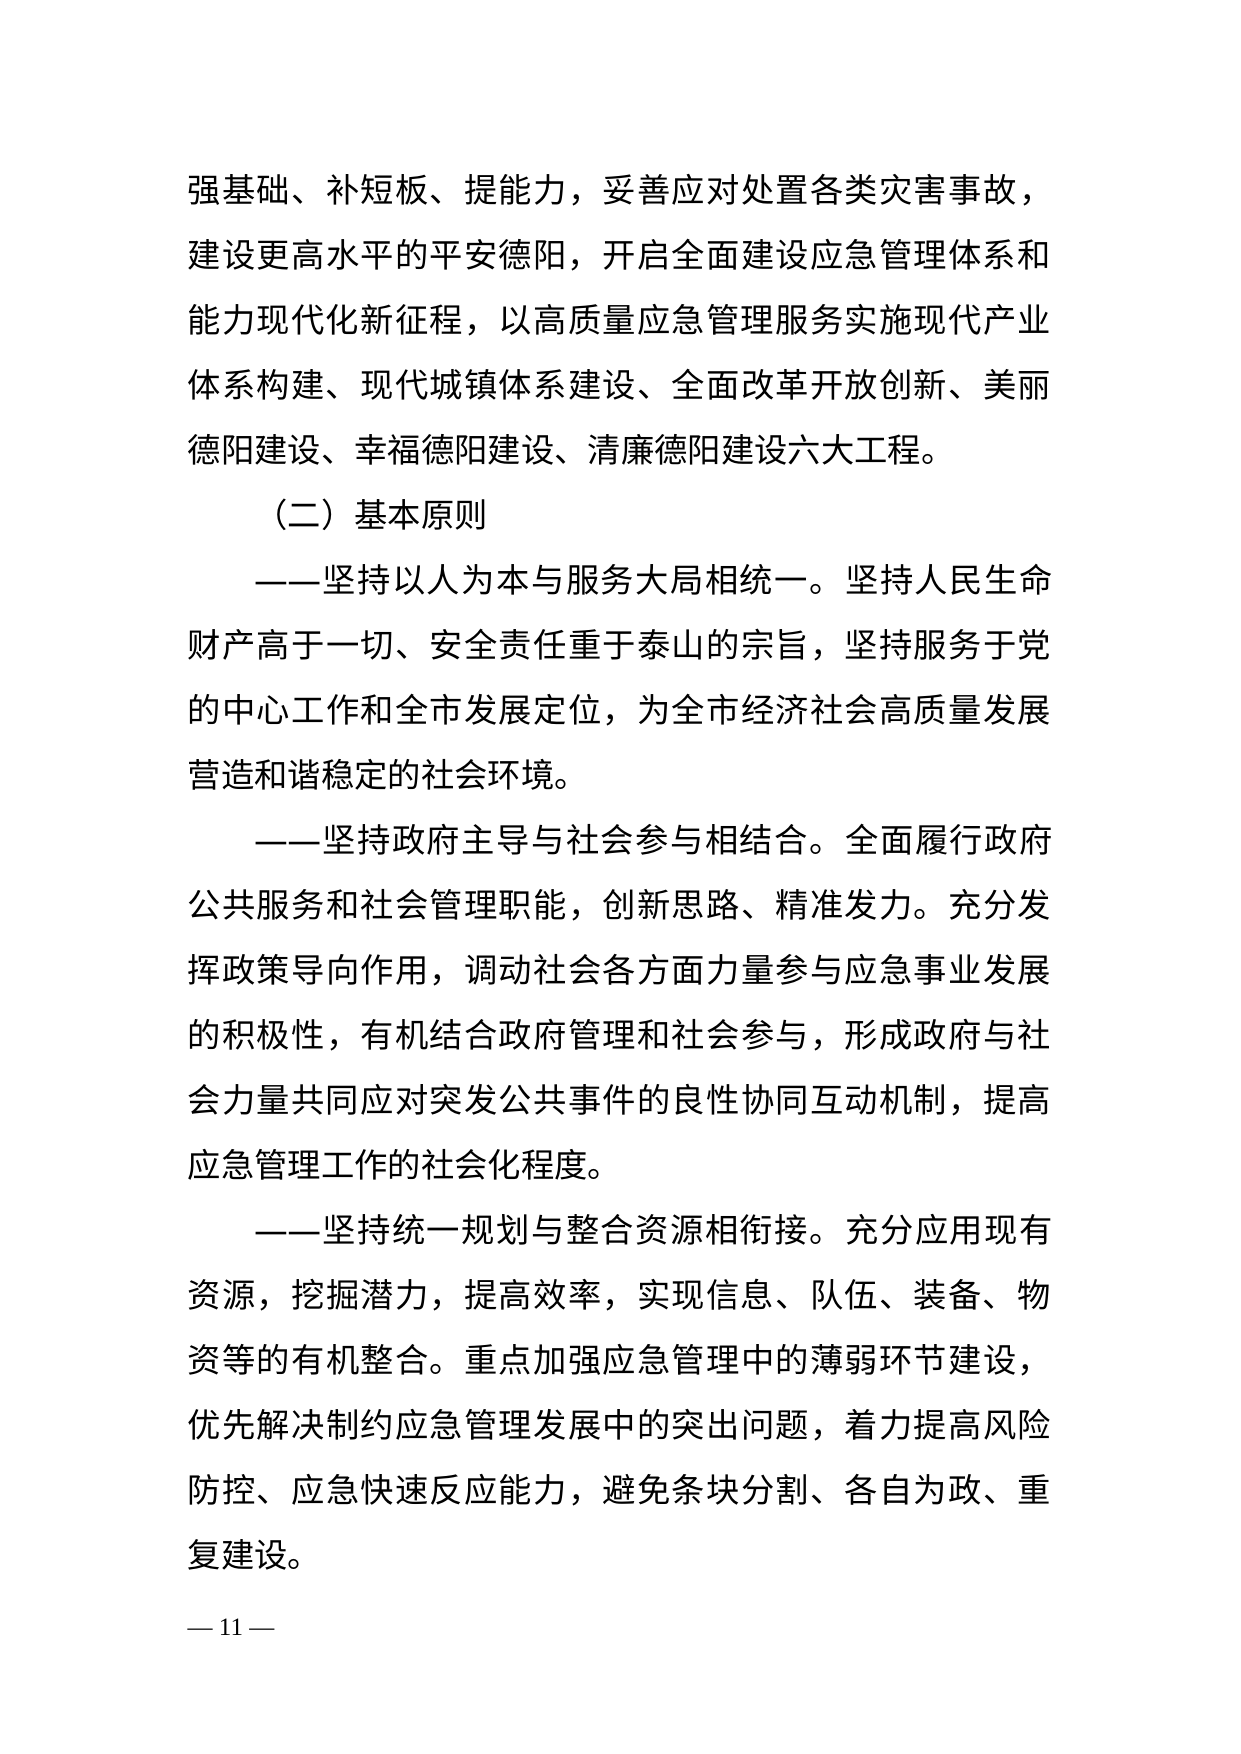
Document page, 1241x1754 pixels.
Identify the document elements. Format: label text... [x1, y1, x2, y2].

text （二）基本原则 [187, 480, 1053, 545]
text ——坚持统一规划与整合资源相衔接。充分应用现有资源，挖掘潜力，提高效率，实现信息、队伍、装备、物资等的有机整合。重点加强应急管理中的薄弱环节建设，优先解决制约应急管理发展中的突出问题，着力提高风险防控、应急快速反应能力，避免条块分割、各自为政、重复建设。 [187, 1195, 1053, 1585]
text ——坚持以人为本与服务大局相统一。坚持人民生命财产高于一切、安全责任重于泰山的宗旨，坚持服务于党的中心工作和全市发展定位，为全市经济社会高质量发展营造和谐稳定的社会环境。 [187, 545, 1053, 805]
text ——坚持政府主导与社会参与相结合。全面履行政府公共服务和社会管理职能，创新思路、精准发力。充分发挥政策导向作用，调动社会各方面力量参与应急事业发展的积极性，有机结合政府管理和社会参与，形成政府与社会力量共同应对突发公共事件的良性协同互动机制，提高应急管理工作的社会化程度。 [187, 805, 1053, 1195]
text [187, 155, 1053, 480]
